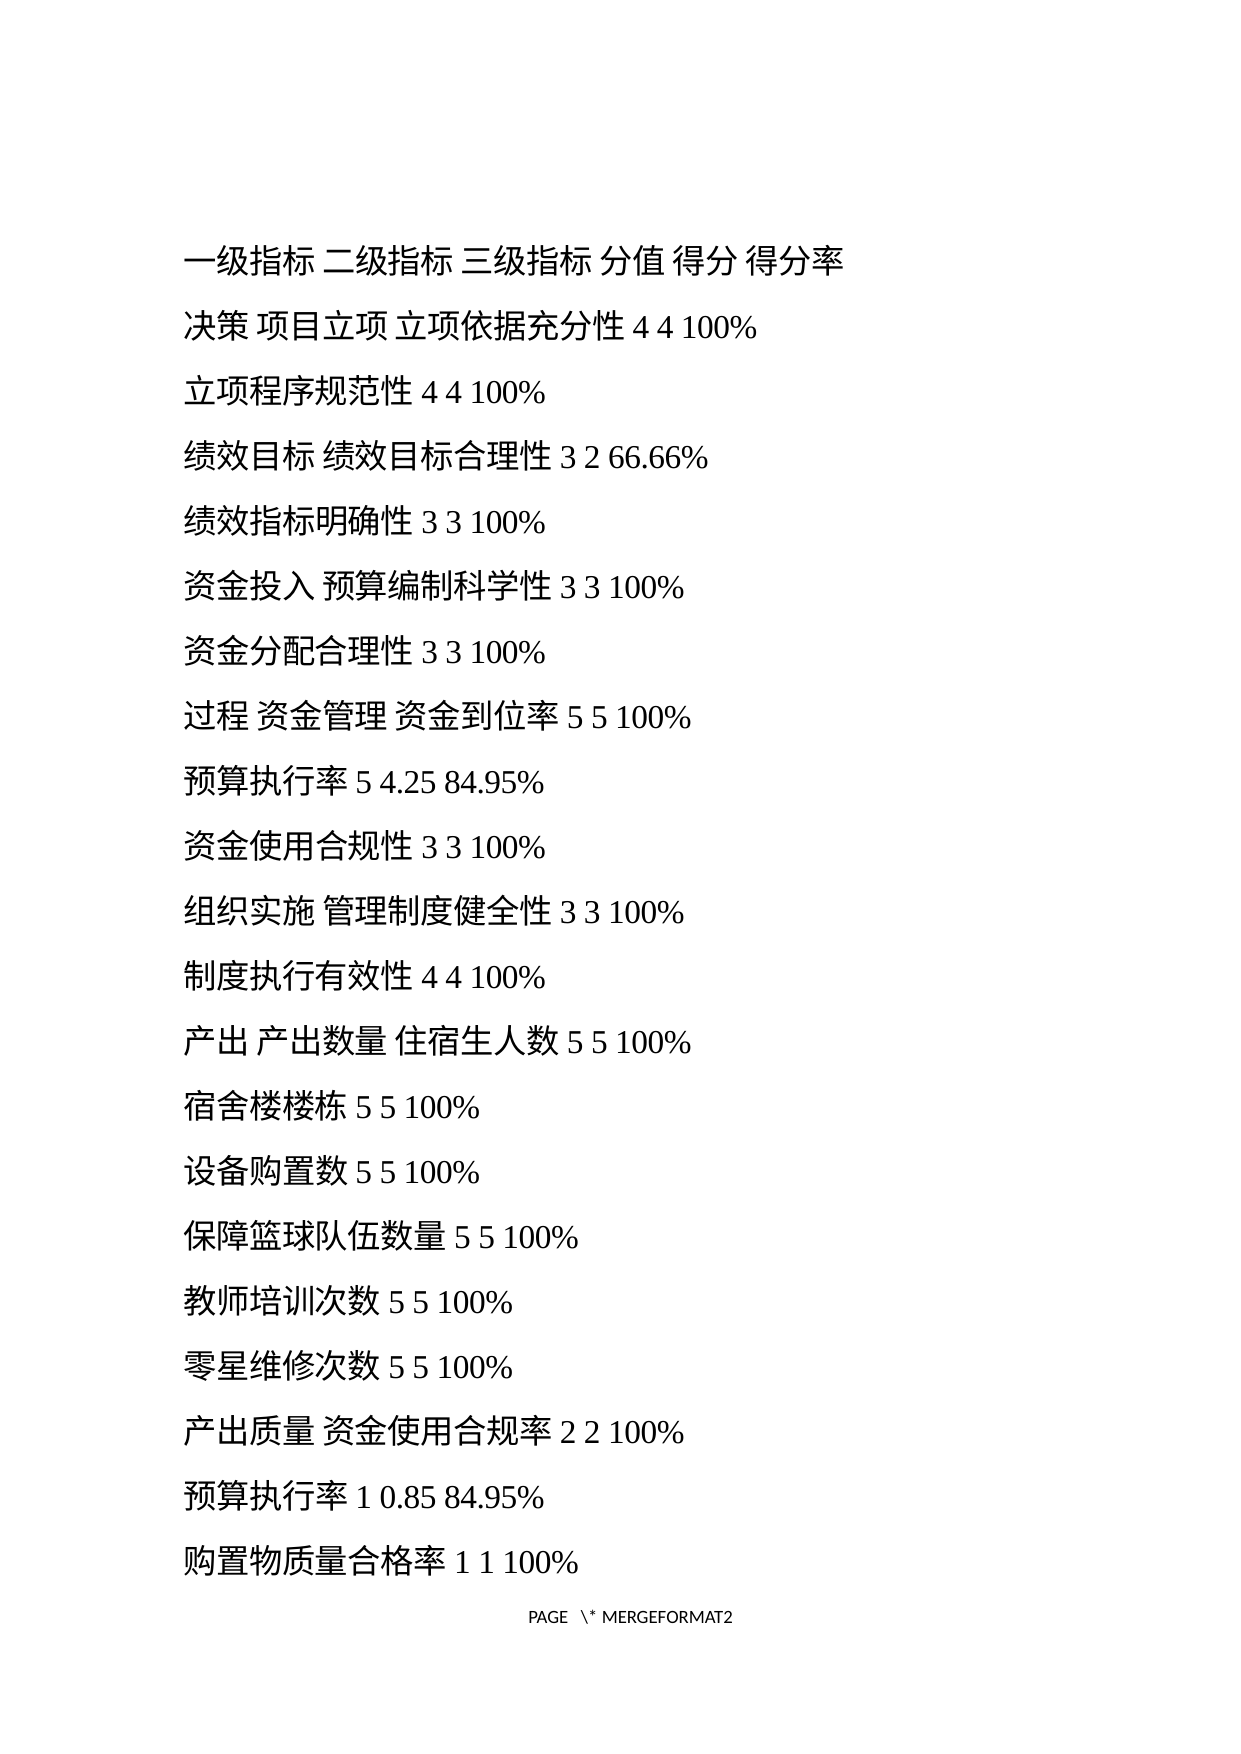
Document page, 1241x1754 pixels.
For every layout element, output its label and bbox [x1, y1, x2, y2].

text [183, 162, 1078, 1592]
